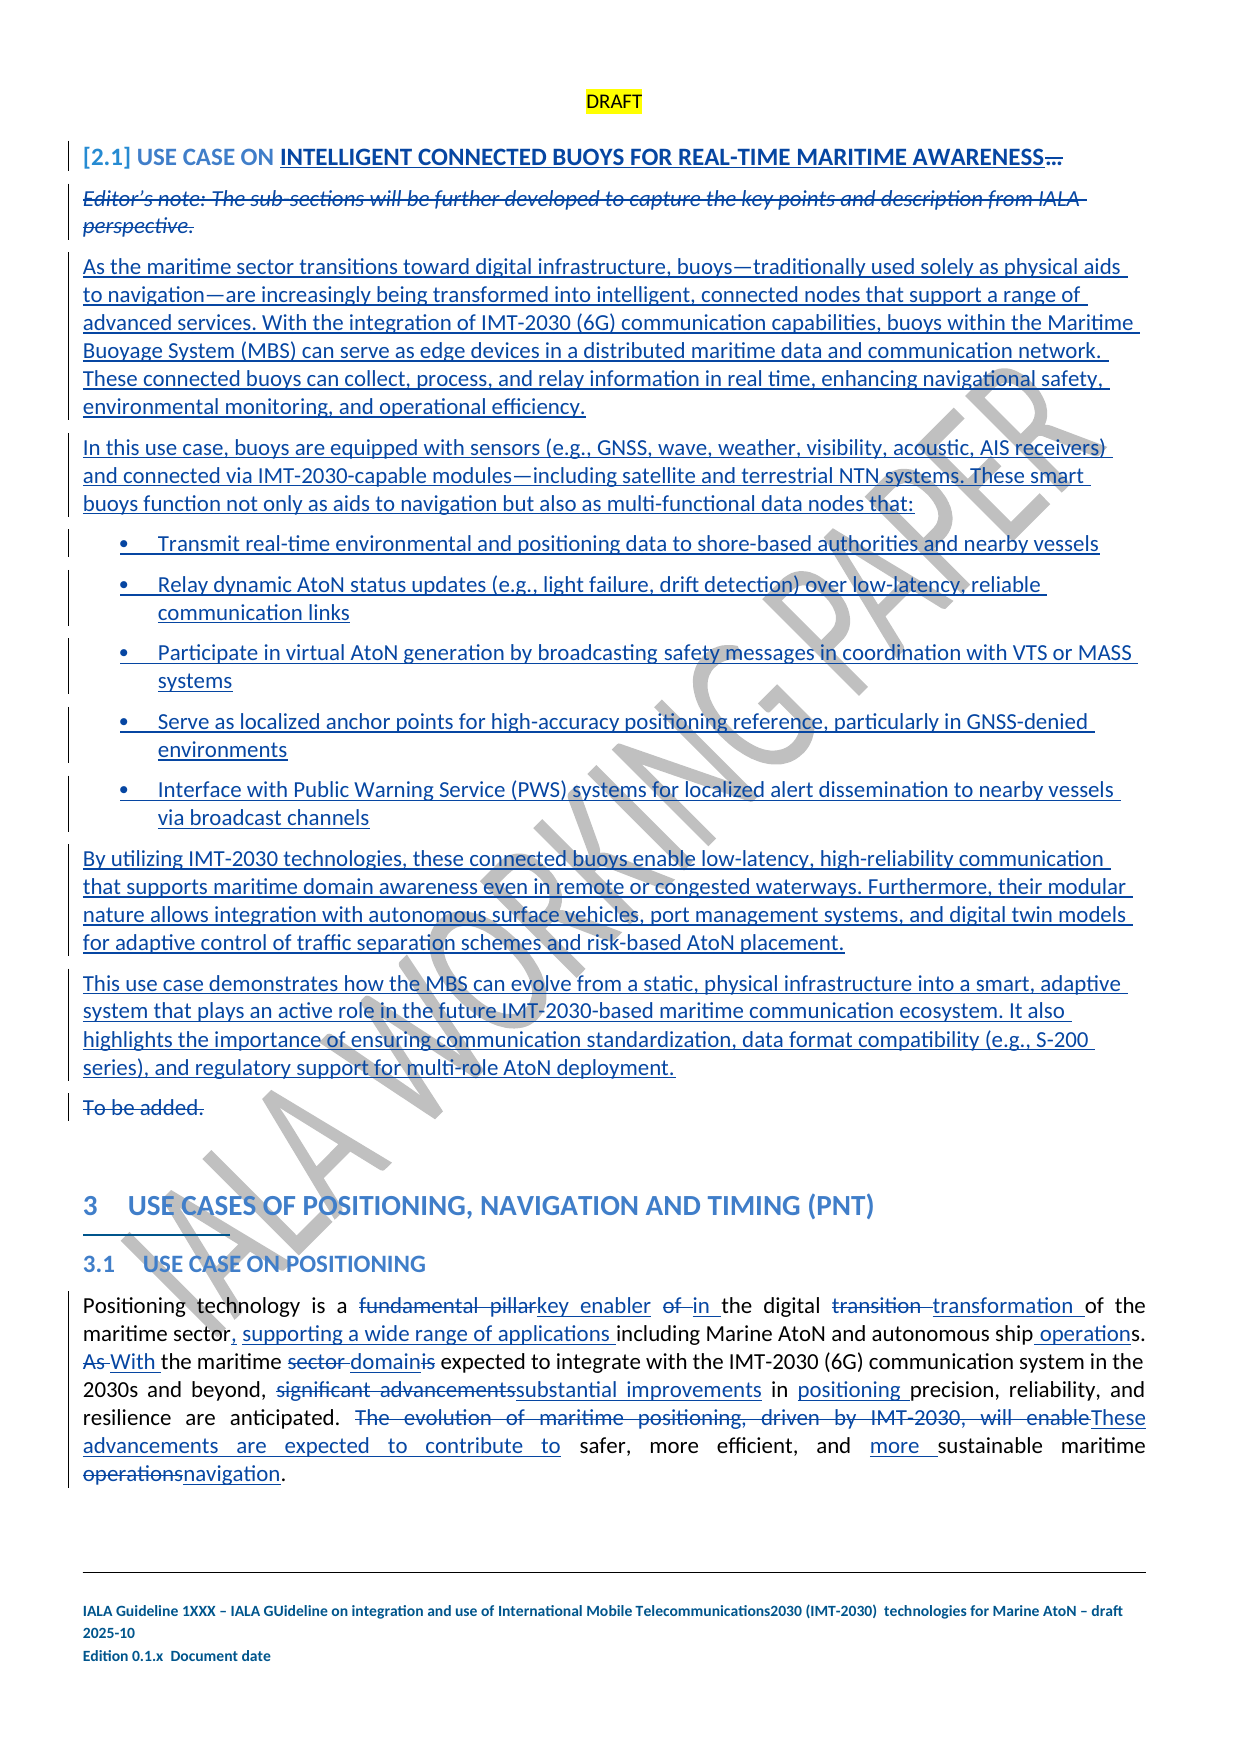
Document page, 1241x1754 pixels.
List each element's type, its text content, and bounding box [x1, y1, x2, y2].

subtitle Use cases of positioning, navigation and timing (PNT) [83, 1187, 1146, 1222]
subtitle use case on POSITIONING [83, 1248, 1146, 1279]
text Positioning technology is a the digital of the maritime sector including Marine AtoN and autonomous ships. the maritime expected to integrate with the IMT-2030 (6G) communication system in the 2030s and beyond, in precision, reliability, and resilience are anticipated. safer, more efficient, and sustainable maritime . [83, 1291, 1146, 1488]
subtitle use case on [83, 141, 1146, 171]
